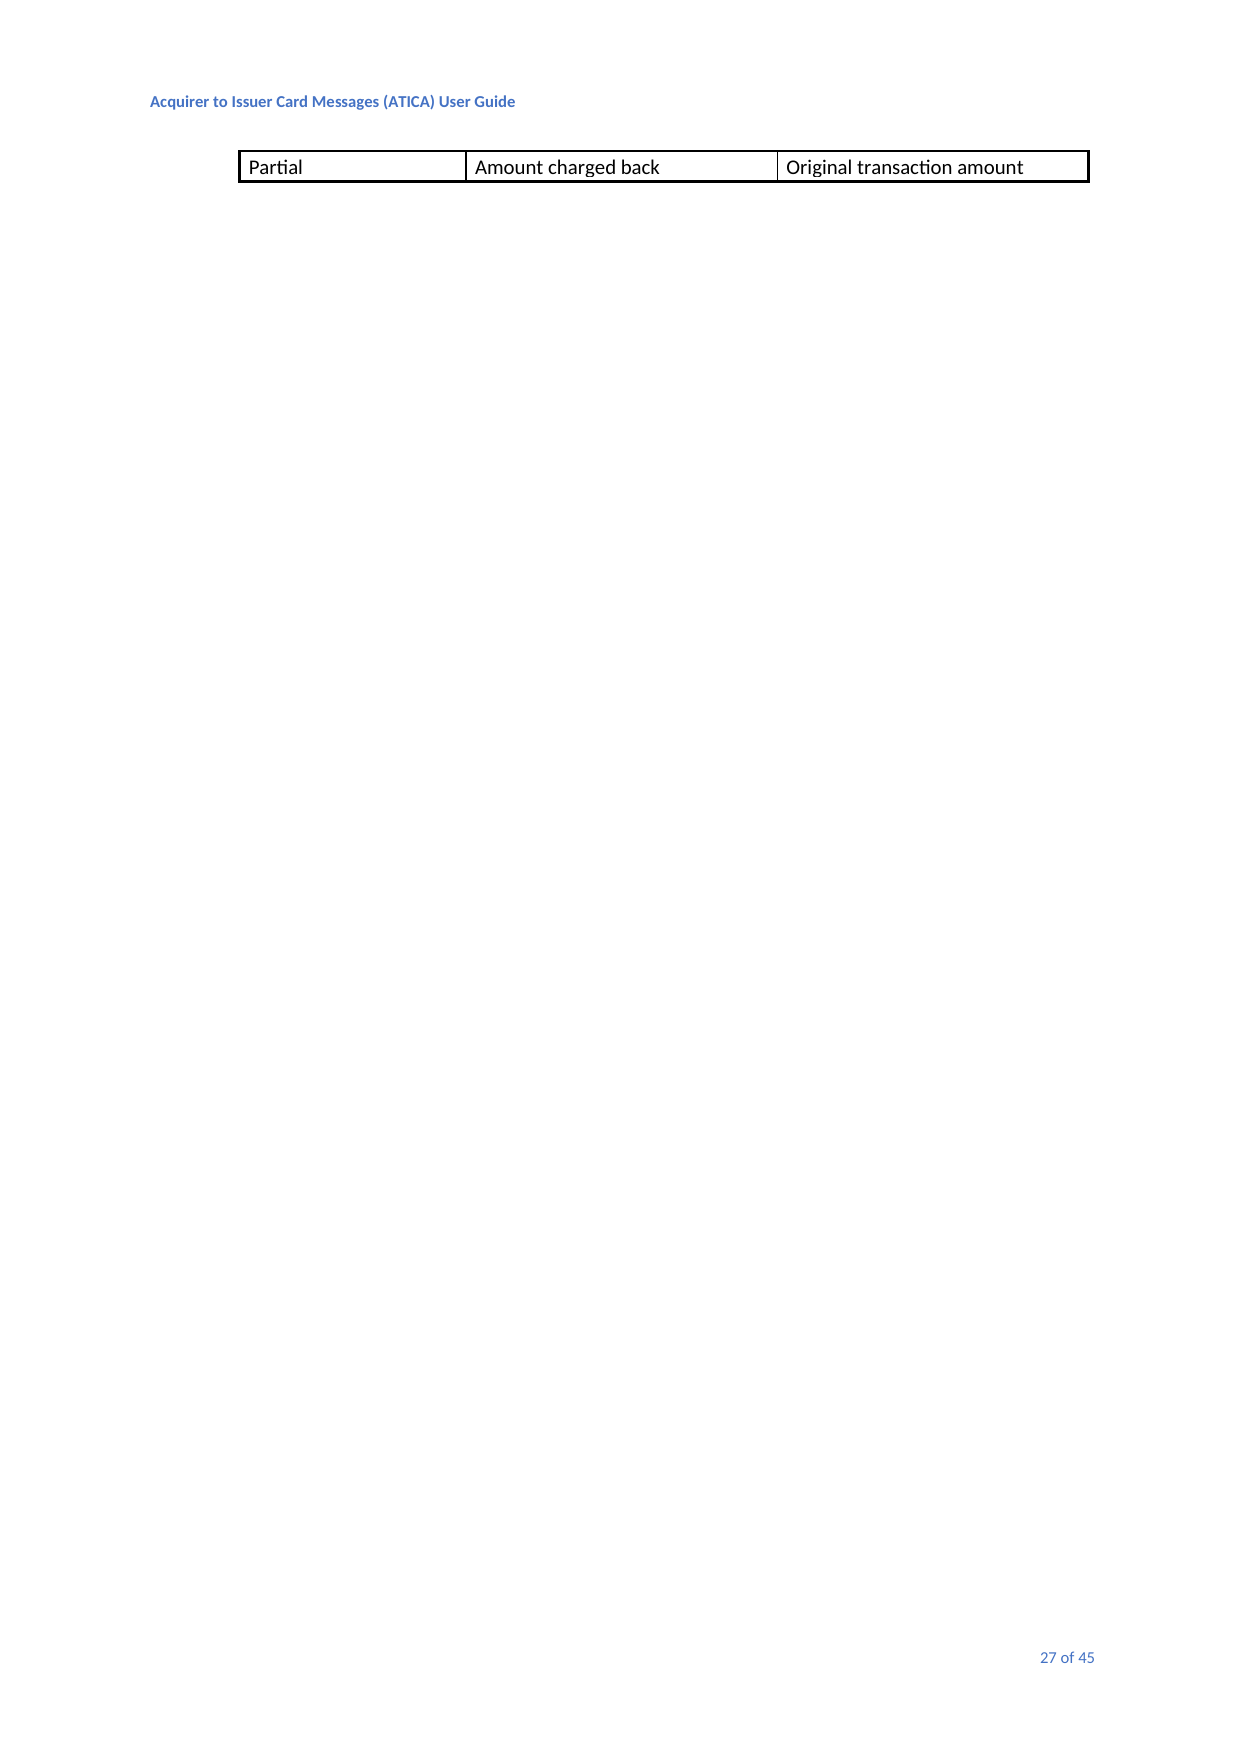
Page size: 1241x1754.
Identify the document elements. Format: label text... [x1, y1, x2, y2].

table_cell Original transaction amount [778, 152, 1087, 179]
table_cell Partial [241, 152, 465, 179]
table_cell Amount charged back [467, 152, 777, 179]
